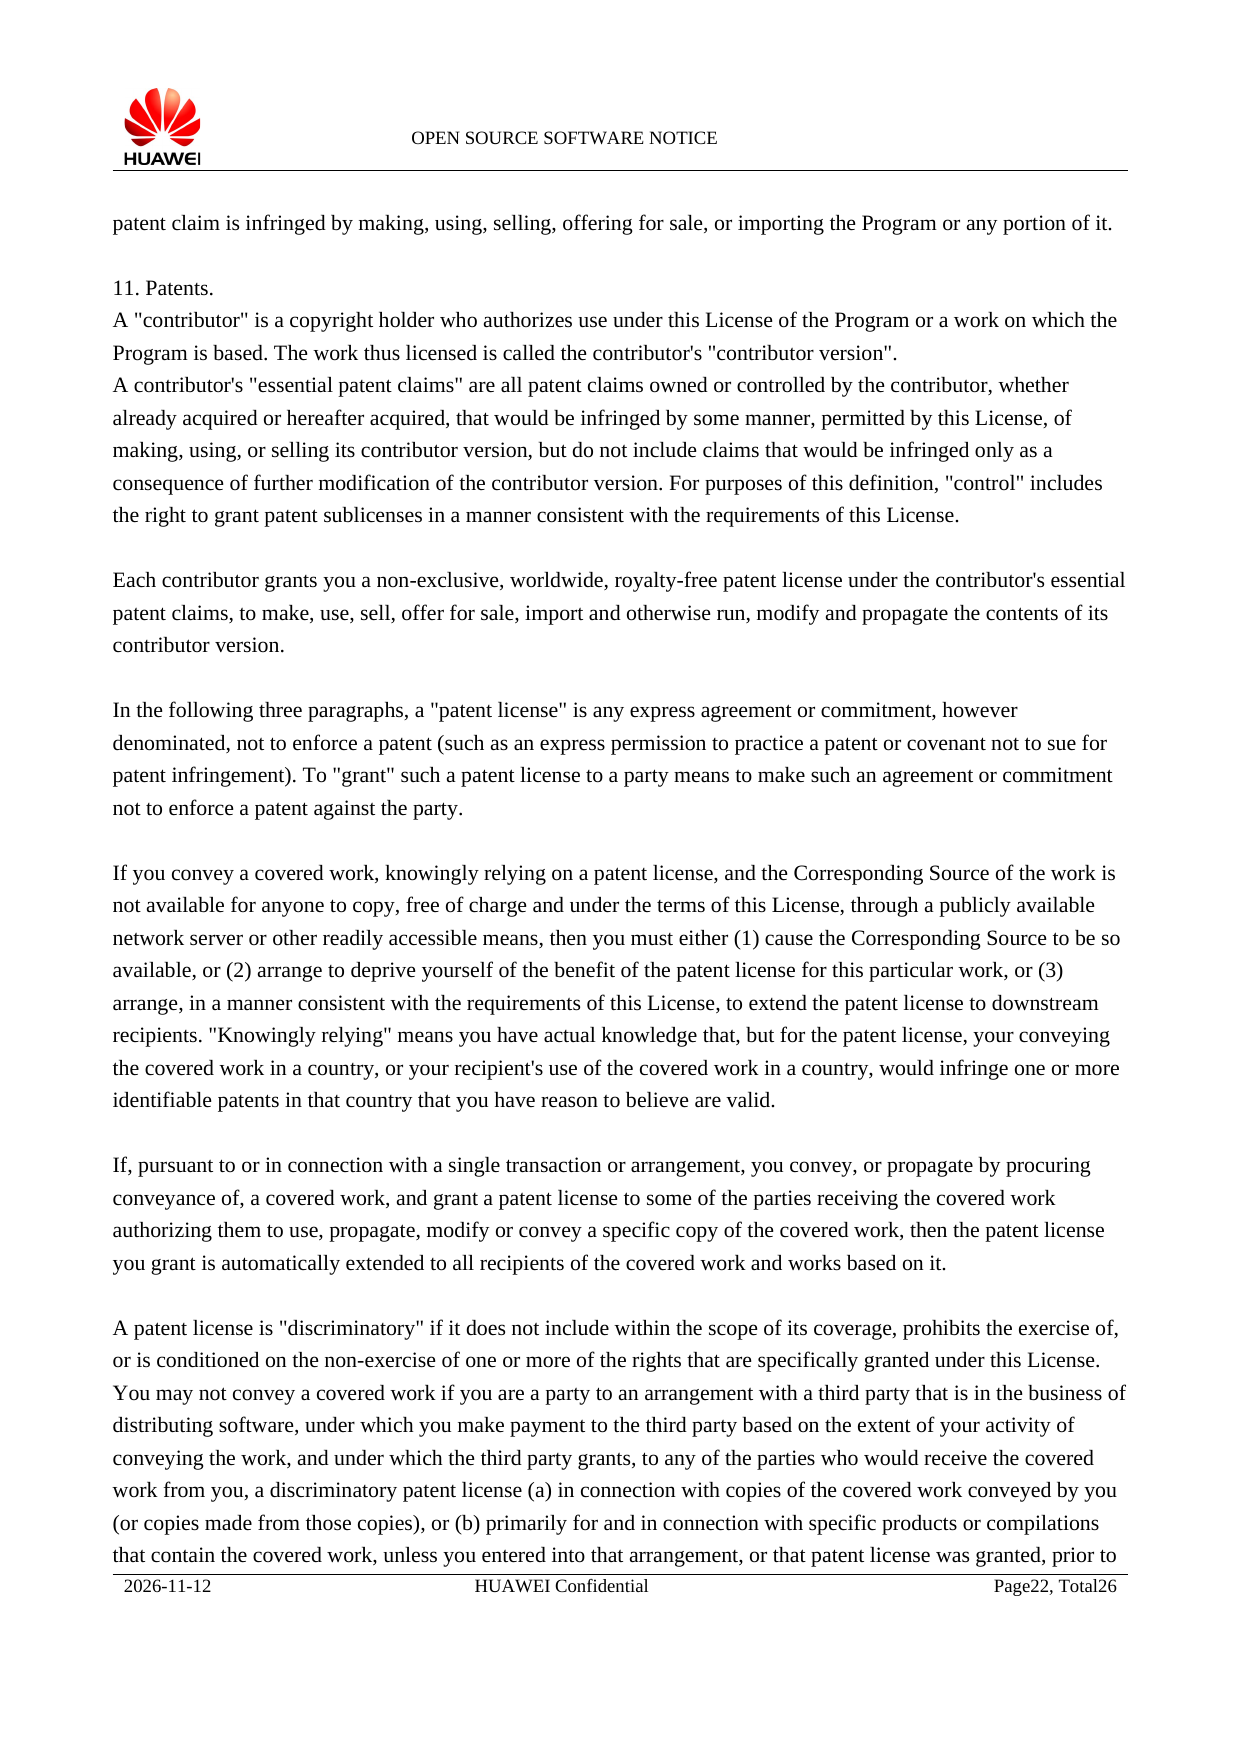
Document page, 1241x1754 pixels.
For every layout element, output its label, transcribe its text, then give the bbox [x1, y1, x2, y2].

picture [124, 88, 201, 165]
